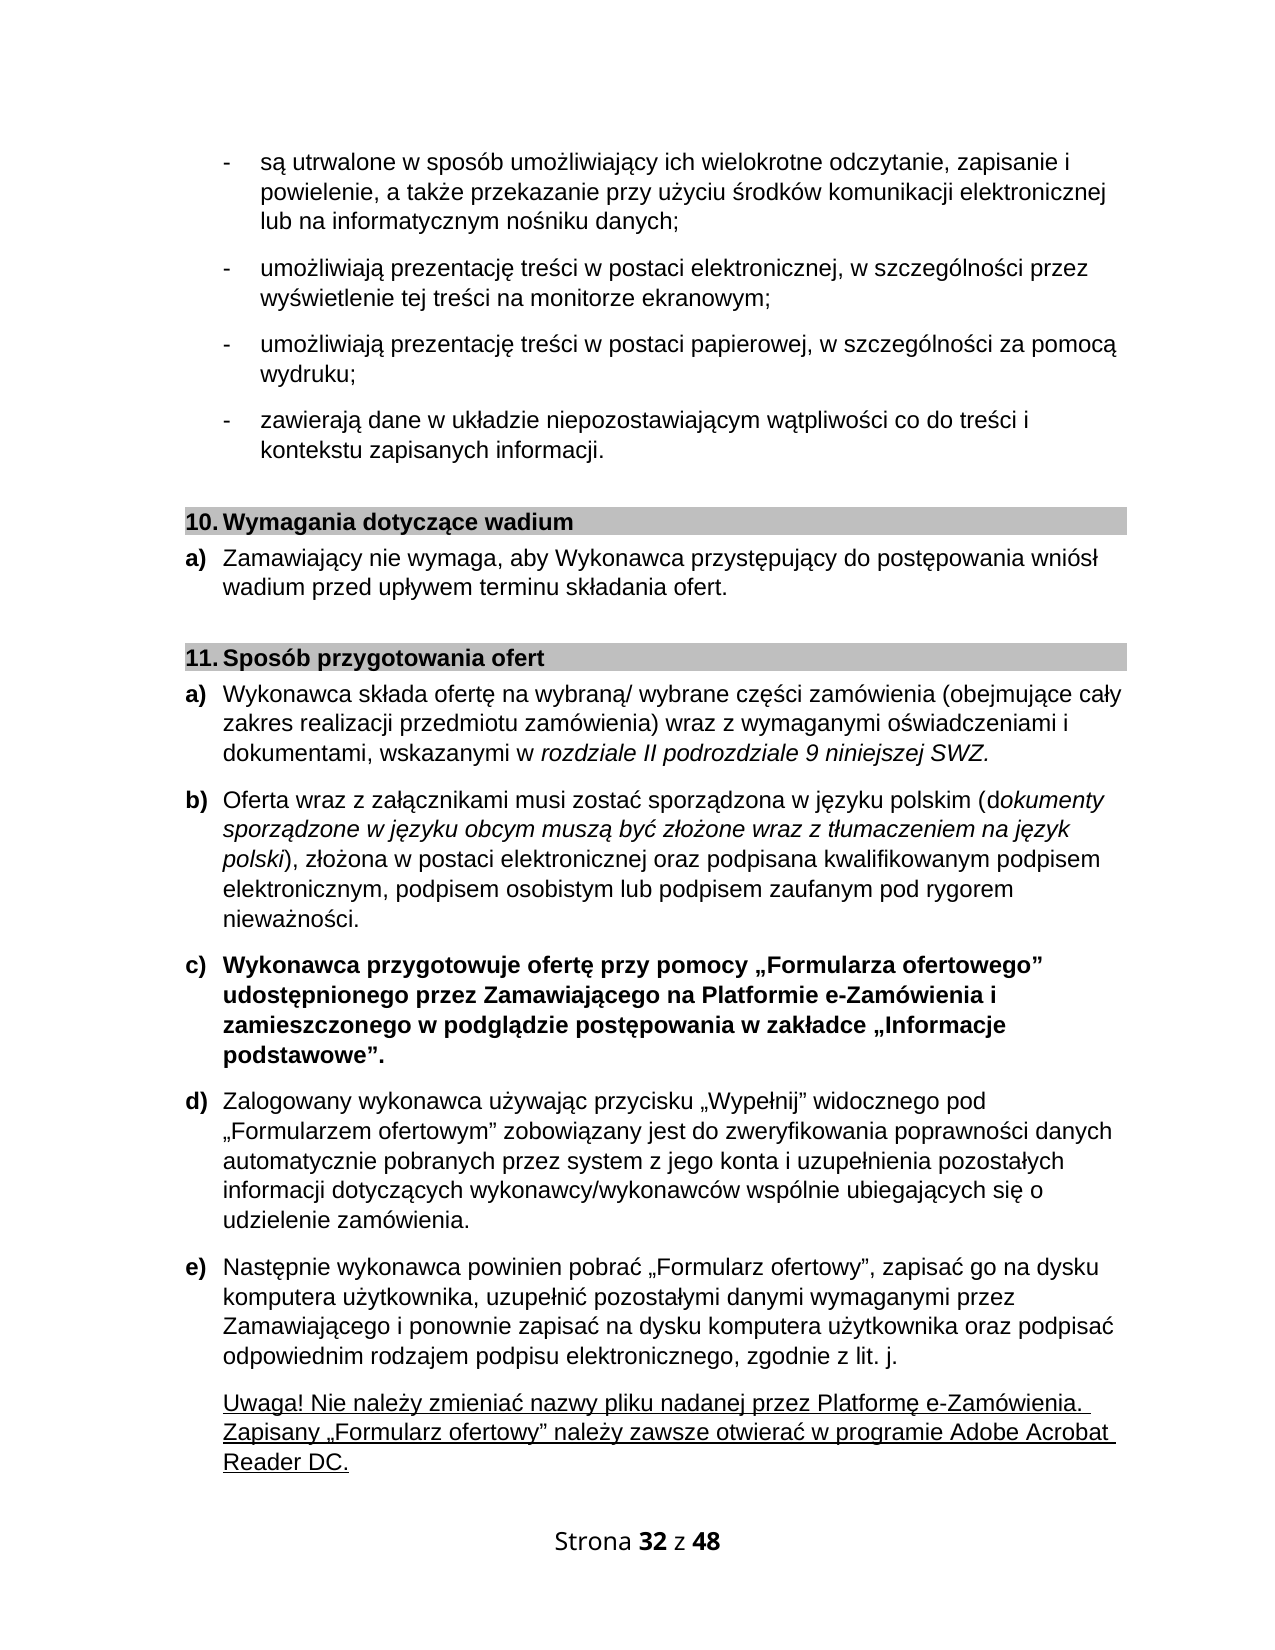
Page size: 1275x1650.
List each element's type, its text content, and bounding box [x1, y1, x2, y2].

list Zamawiający nie wymaga, aby Wykonawca przystępujący do postępowania wniósł wadium przed upływem terminu składania ofert. [185, 543, 1127, 600]
list Następnie wykonawca powinien pobrać „Formularz ofertowy”, zapisać go na dysku komputera użytkownika, uzupełnić pozostałymi danymi wymaganymi przez Zamawiającego i ponownie zapisać na dysku komputera użytkownika oraz podpisać odpowiednim rodzajem podpisu elektronicznego, zgodnie z lit. j. [185, 1253, 1127, 1369]
subtitle Wymagania dotyczące wadium [185, 507, 1127, 535]
list Zalogowany wykonawca używając przycisku „Wypełnij” widocznego pod „Formularzem ofertowym” zobowiązany jest do zweryfikowania poprawności danych automatycznie pobranych przez system z jego konta i uzupełnienia pozostałych informacji dotyczących wykonawcy/wykonawców wspólnie ubiegających się o udzielenie zamówienia. [185, 1087, 1127, 1234]
list Oferta wraz z załącznikami musi zostać sporządzona w języku polskim (dokumenty sporządzone w języku obcym muszą być złożone wraz z tłumaczeniem na język polski), złożona w postaci elektronicznej oraz podpisana kwalifikowanym podpisem elektronicznym, podpisem osobistym lub podpisem zaufanym pod rygorem nieważności. [185, 786, 1127, 932]
list umożliwiają prezentację treści w postaci elektronicznej, w szczególności przez wyświetlenie tej treści na monitorze ekranowym; [223, 254, 1127, 311]
list umożliwiają prezentację treści w postaci papierowej, w szczególności za pomocą wydruku; [223, 330, 1127, 387]
text Uwaga! Nie należy zmieniać nazwy pliku nadanej przez Platformę e-Zamówienia. Zapisany „Formularz ofertowy” należy zawsze otwierać w programie Adobe Acrobat Reader DC. [223, 1388, 1127, 1476]
list są utrwalone w sposób umożliwiający ich wielokrotne odczytanie, zapisanie i powielenie, a także przekazanie przy użyciu środków komunikacji elektronicznej lub na informatycznym nośniku danych; [223, 148, 1127, 235]
list zawierają dane w układzie niepozostawiającym wątpliwości co do treści i kontekstu zapisanych informacji. [223, 406, 1127, 463]
subtitle Sposób przygotowania ofert [185, 643, 1127, 671]
list Wykonawca składa ofertę na wybraną/ wybrane części zamówienia (obejmujące cały zakres realizacji przedmiotu zamówienia) wraz z wymaganymi oświadczeniami i dokumentami, wskazanymi w rozdziale II podrozdziale 9 niniejszej SWZ. [185, 679, 1127, 767]
list Wykonawca przygotowuje ofertę przy pomocy „Formularza ofertowego” udostępnionego przez Zamawiającego na Platformie e-Zamówienia i zamieszczonego w podglądzie postępowania w zakładce „Informacje podstawowe”. [185, 951, 1127, 1068]
